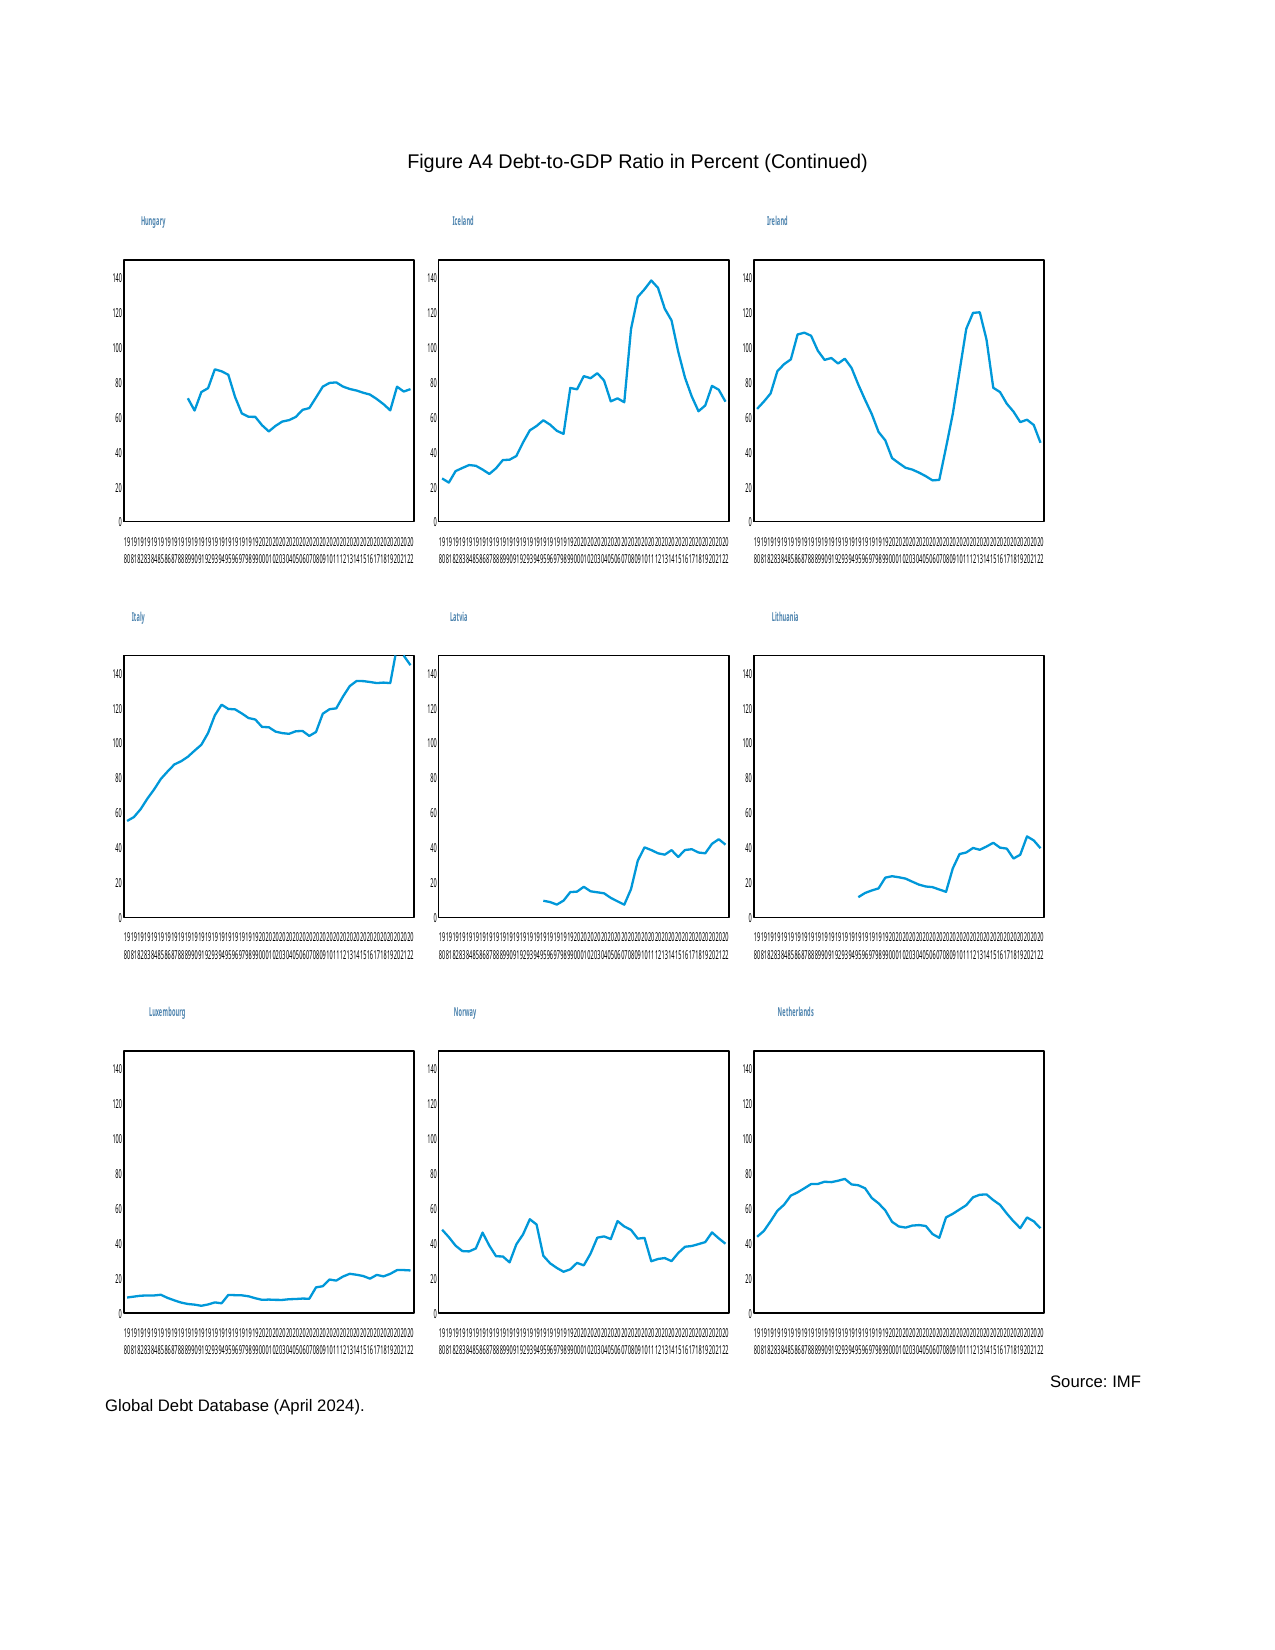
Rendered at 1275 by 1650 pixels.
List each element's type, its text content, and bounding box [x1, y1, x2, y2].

text Figure A4 Debt-to-GDP Ratio in Percent (Continued) [105, 150, 1170, 173]
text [105, 207, 1170, 1415]
